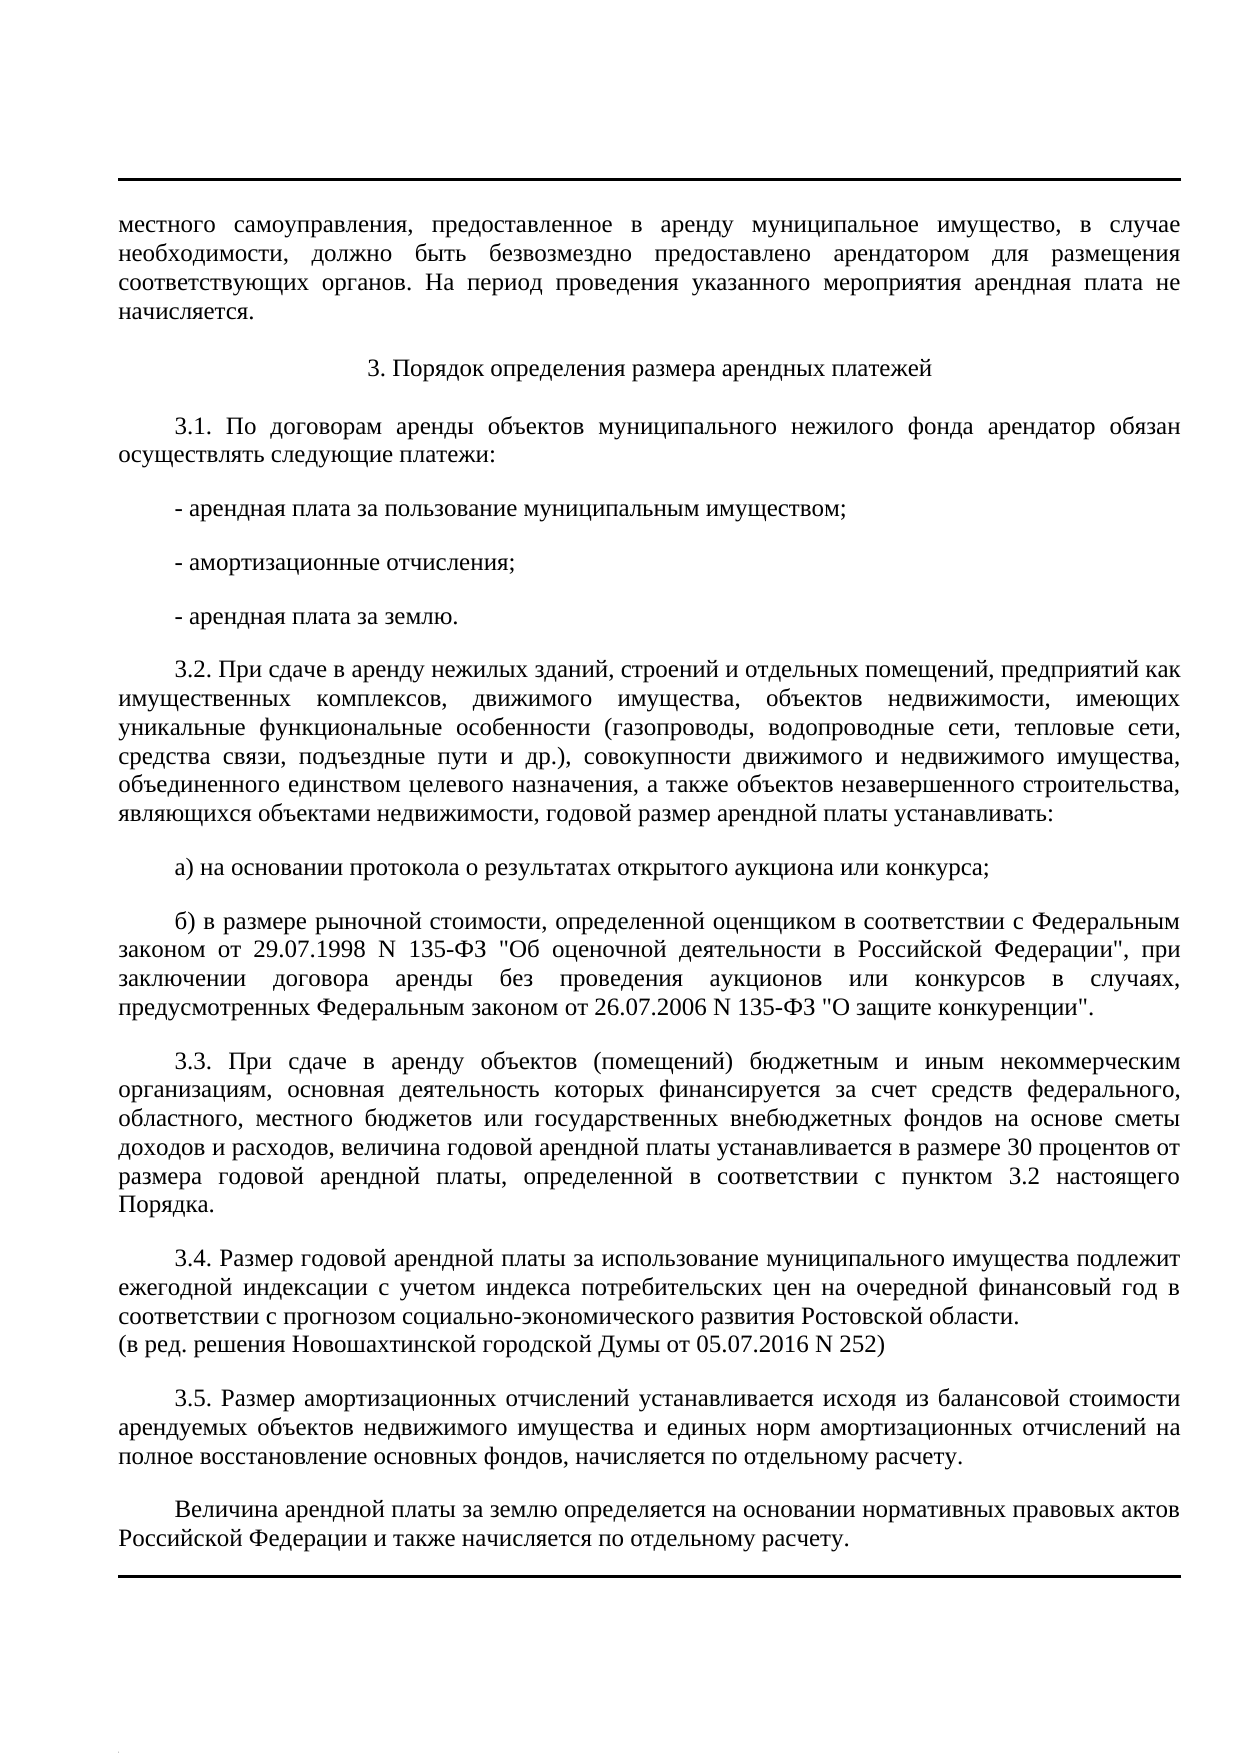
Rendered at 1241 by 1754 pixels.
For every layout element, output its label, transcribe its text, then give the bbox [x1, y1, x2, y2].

text а) на основании протокола о результатах открытого аукциона или конкурса; [118, 852, 1181, 881]
text 3.4. Размер годовой арендной платы за использование муниципального имущества подлежит ежегодной индексации с учетом индекса потребительских цен на очередной финансовый год в соответствии с прогнозом социально-экономического развития Ростовской области. [118, 1243, 1181, 1329]
text 3.3. При сдаче в аренду объектов (помещений) бюджетным и иным некоммерческим организациям, основная деятельность которых финансируется за счет средств федерального, областного, местного бюджетов или государственных внебюджетных фондов на основе сметы доходов и расходов, величина годовой арендной платы устанавливается в размере 30 процентов от размера годовой арендной платы, определенной в соответствии с пунктом 3.2 настоящего Порядка. [118, 1046, 1181, 1218]
text - арендная плата за землю. [118, 601, 1181, 629]
text Величина арендной платы за землю определяется на основании нормативных правовых актов Российской Федерации и также начисляется по отдельному расчету. [118, 1494, 1181, 1552]
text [118, 209, 1181, 324]
text 3.5. Размер амортизационных отчислений устанавливается исходя из балансовой стоимости арендуемых объектов недвижимого имущества и единых норм амортизационных отчислений на полное восстановление основных фондов, начисляется по отдельному расчету. [118, 1383, 1181, 1469]
text - амортизационные отчисления; [118, 547, 1181, 576]
text 3.2. При сдаче в аренду нежилых зданий, строений и отдельных помещений, предприятий как имущественных комплексов, движимого имущества, объектов недвижимости, имеющих уникальные функциональные особенности (газопроводы, водопроводные сети, тепловые сети, средства связи, подъездные пути и др.), совокупности движимого и недвижимого имущества, объединенного единством целевого назначения, а также объектов незавершенного строительства, являющихся объектами недвижимости, годовой размер арендной платы устанавливать: [118, 654, 1181, 827]
text - арендная плата за пользование муниципальным имуществом; [118, 493, 1181, 522]
text (в ред. решения Новошахтинской городской Думы от 05.07.2016 N 252) [118, 1329, 1181, 1358]
title 3. Порядок определения размера арендных платежей [118, 353, 1181, 382]
text 3.1. По договорам аренды объектов муниципального нежилого фонда арендатор обязан осуществлять следующие платежи: [118, 411, 1181, 468]
text б) в размере рыночной стоимости, определенной оценщиком в соответствии с Федеральным законом от 29.07.1998 N 135-ФЗ "Об оценочной деятельности в Российской Федерации", при заключении договора аренды без проведения аукционов или конкурсов в случаях, предусмотренных Федеральным законом от 26.07.2006 N 135-ФЗ "О защите конкуренции". [118, 906, 1181, 1021]
